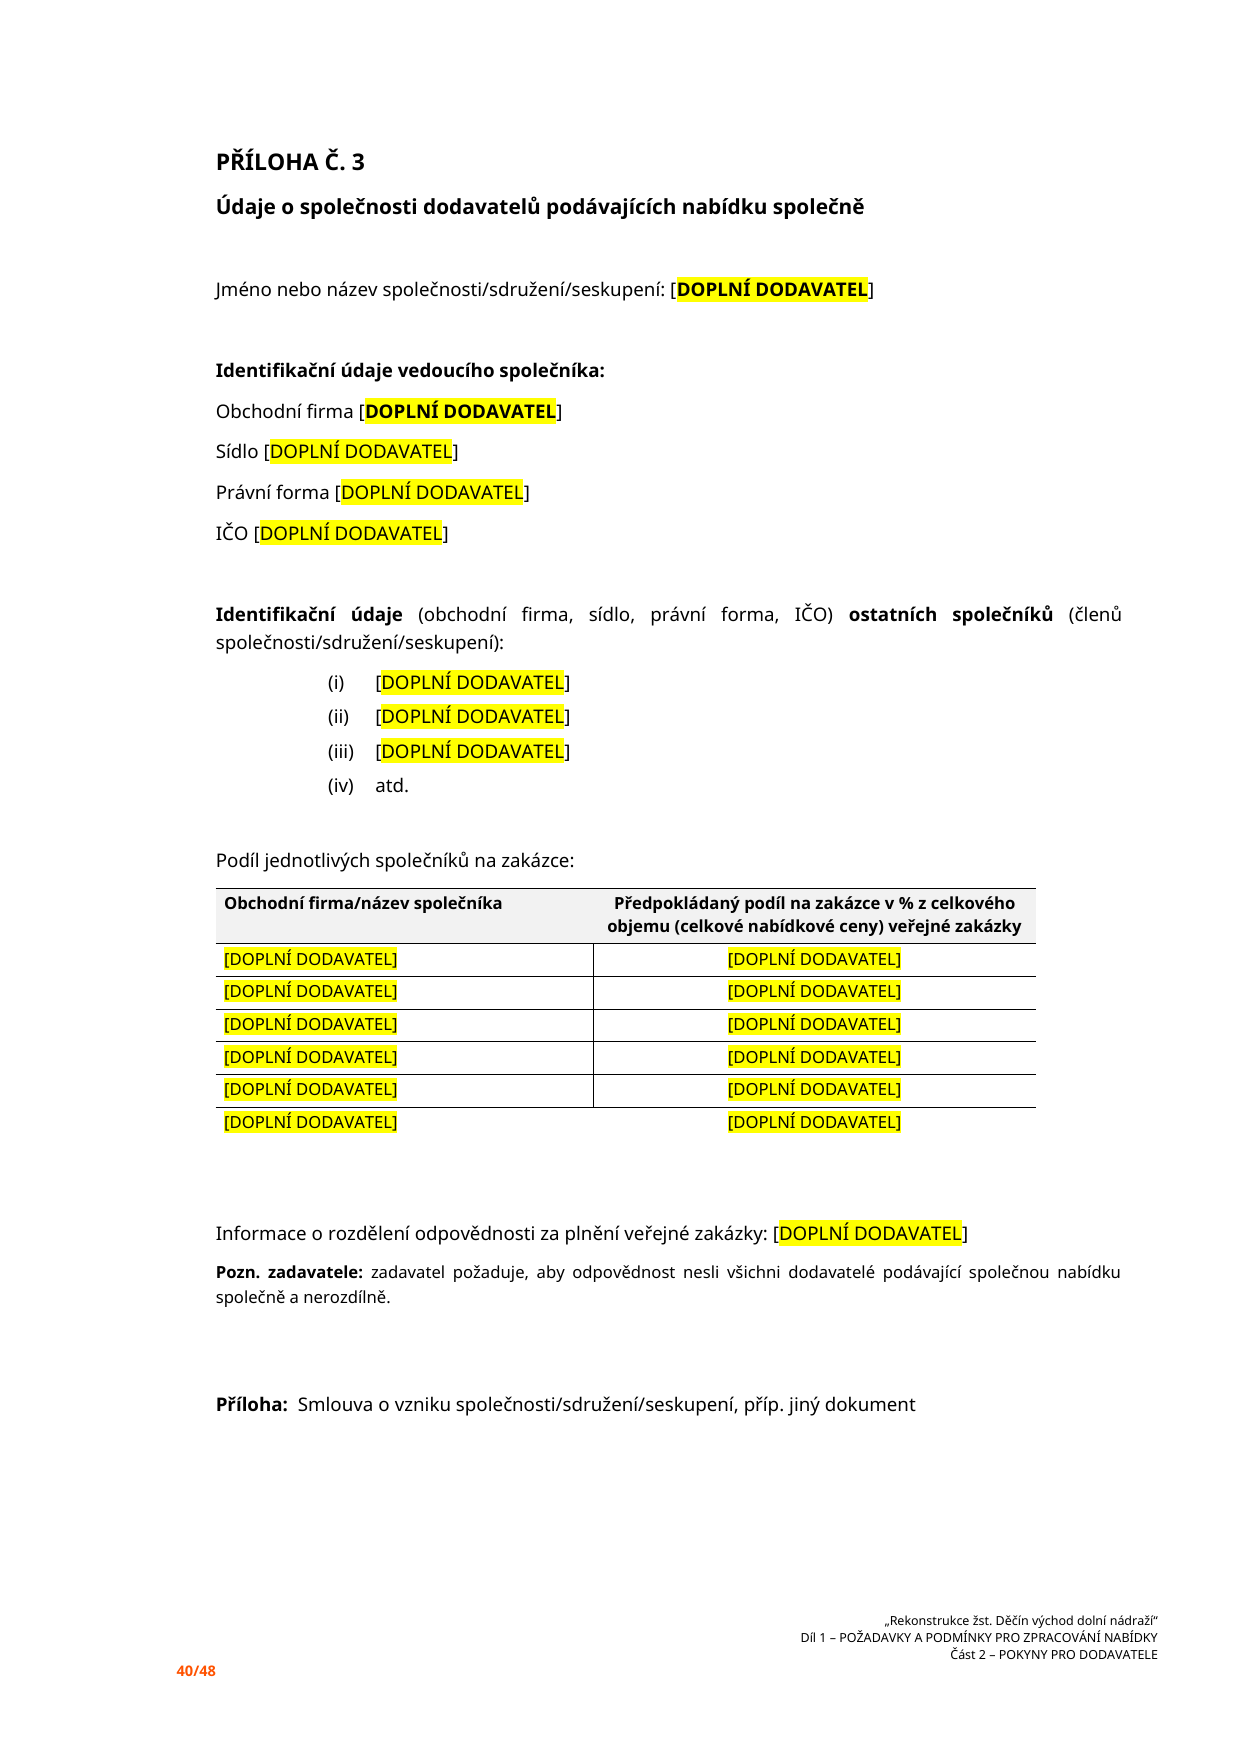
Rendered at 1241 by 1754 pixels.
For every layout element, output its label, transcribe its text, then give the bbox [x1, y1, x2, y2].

text [DOPLNÍ DODAVATEL] [564, 738, 1122, 763]
table_cell [DOPLNÍ DODAVATEL] [594, 1010, 1036, 1041]
text Pozn. zadavatele: zadavatel požaduje, aby odpovědnost nesli všichni dodavatelé podávající společnou nabídku společně a nerozdílně. [216, 1261, 1122, 1308]
table_header Obchodní firma/název společníka [216, 889, 593, 943]
text [DOPLNÍ DODAVATEL] [328, 738, 381, 763]
table_cell [DOPLNÍ DODAVATEL] [594, 1075, 1036, 1107]
text Jméno nebo název společnosti/sdružení/seskupení: [DOPLNÍ DODAVATEL] [868, 277, 1122, 302]
table_cell [DOPLNÍ DODAVATEL] [594, 977, 1036, 1008]
table_cell [DOPLNÍ DODAVATEL] [216, 1042, 593, 1074]
table_cell [DOPLNÍ DODAVATEL] [593, 1108, 1036, 1139]
text Příloha č. 3 [216, 146, 1122, 177]
text IČO [DOPLNÍ DODAVATEL] [442, 520, 1122, 545]
table_cell [DOPLNÍ DODAVATEL] [216, 1010, 593, 1041]
text Obchodní firma [DOPLNÍ DODAVATEL] [216, 398, 365, 424]
table_cell [DOPLNÍ DODAVATEL] [216, 977, 593, 1008]
table_cell [DOPLNÍ DODAVATEL] [594, 944, 1036, 976]
text Identifikační údaje (obchodní firma, sídlo, právní forma, IČO) ostatních společníků (členů společnosti/sdružení/seskupení): [216, 601, 1122, 654]
table_cell [DOPLNÍ DODAVATEL] [216, 1108, 593, 1139]
text Podíl jednotlivých společníků na zakázce: [216, 847, 1122, 873]
text [DOPLNÍ DODAVATEL] [564, 704, 1122, 729]
text Jméno nebo název společnosti/sdružení/seskupení: [DOPLNÍ DODAVATEL] [216, 277, 677, 302]
text [DOPLNÍ DODAVATEL] [328, 669, 1122, 695]
table_cell [DOPLNÍ DODAVATEL] [216, 944, 593, 976]
text Informace o rozdělení odpovědnosti za plnění veřejné zakázky: [DOPLNÍ DODAVATEL] [216, 1220, 779, 1246]
text Právní forma [DOPLNÍ DODAVATEL] [216, 479, 341, 505]
text Identifikační údaje vedoucího společníka: [216, 358, 1122, 383]
table_cell [DOPLNÍ DODAVATEL] [594, 1042, 1036, 1074]
text Právní forma [DOPLNÍ DODAVATEL] [523, 479, 1122, 505]
text Příloha: Smlouva o vzniku společnosti/sdružení/seskupení, příp. jiný dokument [216, 1392, 1122, 1417]
table_header Předpokládaný podíl na zakázce v % z celkového objemu (celkové nabídkové ceny) veřejné zakázky [593, 889, 1036, 943]
text [DOPLNÍ DODAVATEL] [328, 704, 381, 729]
table_cell [DOPLNÍ DODAVATEL] [216, 1075, 593, 1107]
text Údaje o společnosti dodavatelů podávajících nabídku společně [216, 192, 1122, 221]
text atd. [328, 772, 1122, 798]
text Sídlo [DOPLNÍ DODAVATEL] [452, 439, 1122, 464]
text Obchodní firma [DOPLNÍ DODAVATEL] [556, 398, 1122, 424]
